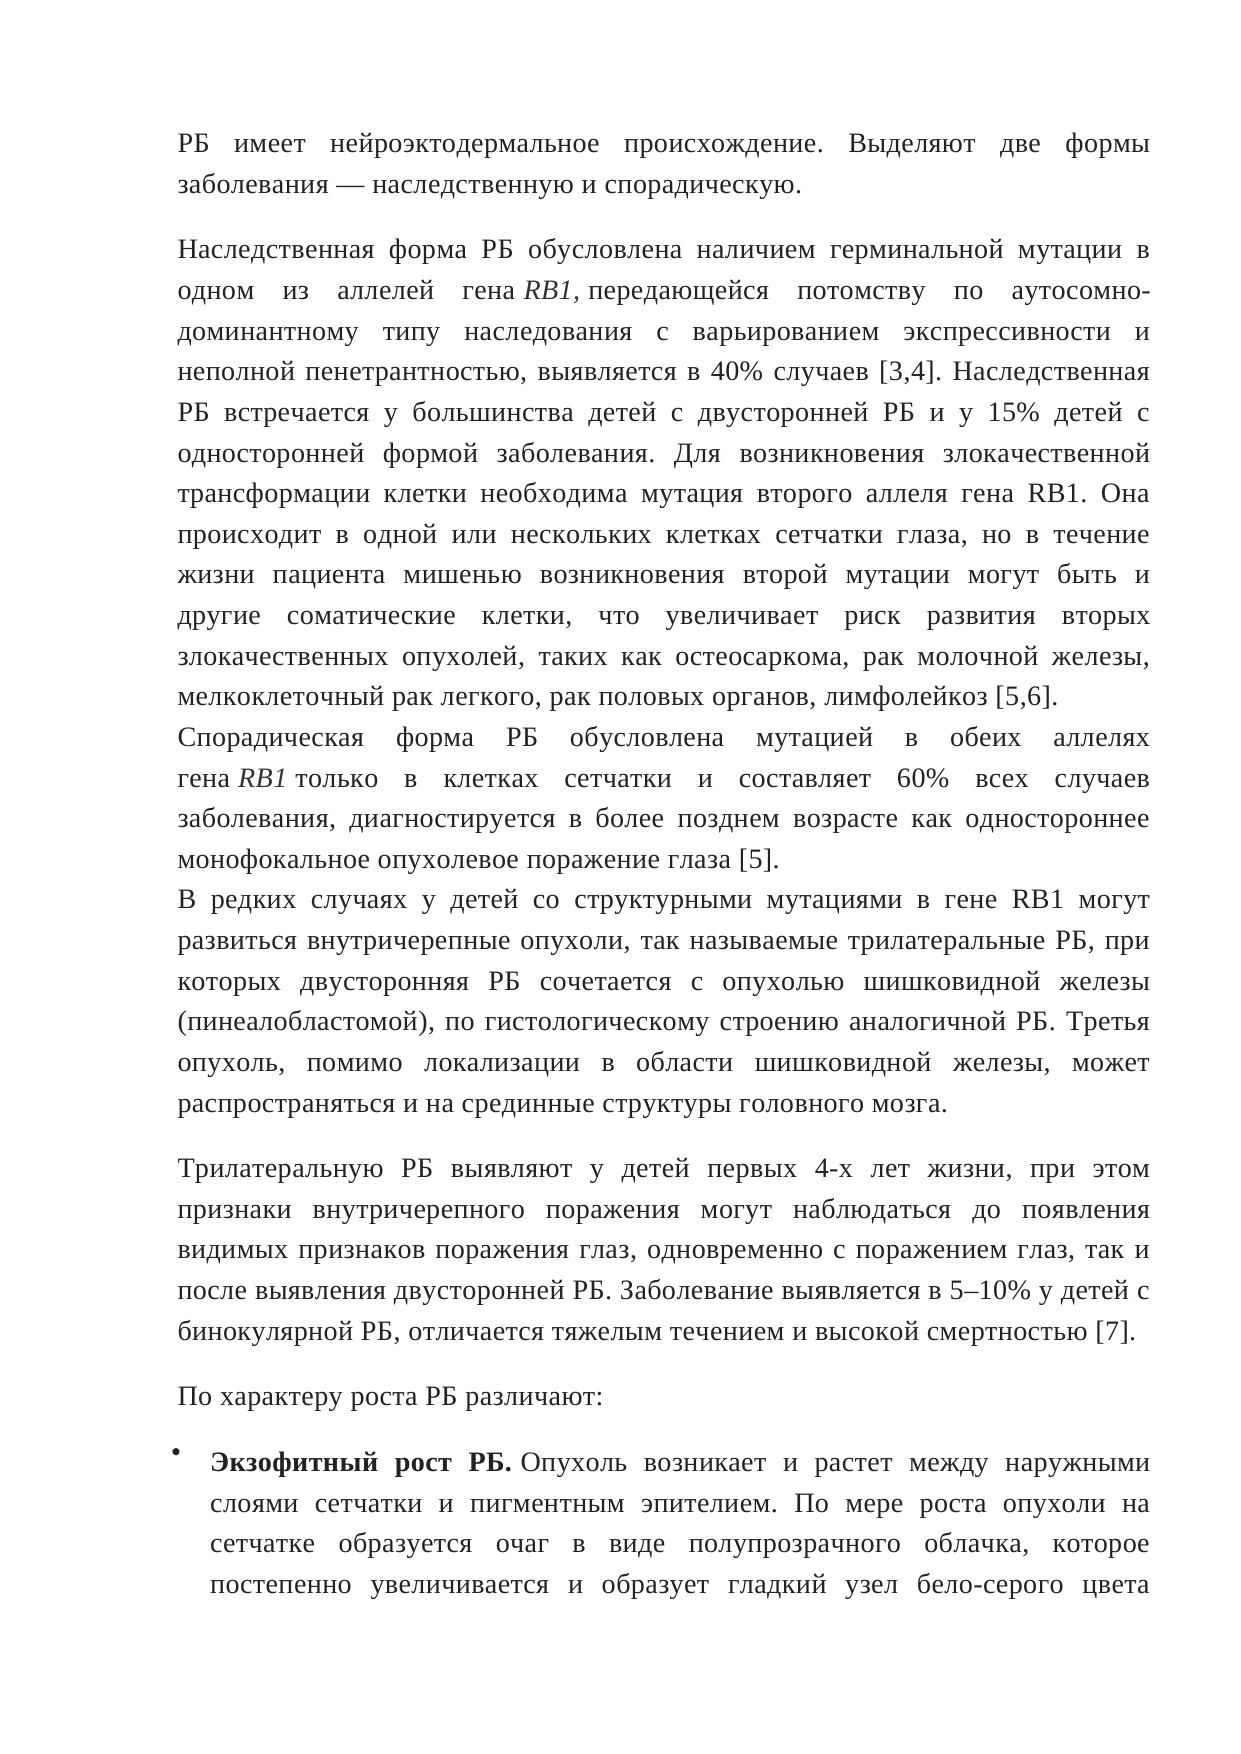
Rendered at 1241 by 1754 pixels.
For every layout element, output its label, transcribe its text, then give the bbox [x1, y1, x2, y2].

text По характеру роста РБ различают: [177, 1371, 1152, 1412]
text В редких случаях у детей со структурными мутациями в гене RB1 могут развиться внутричерепные опухоли, так называемые трилатеральные РБ, при которых двусторонняя РБ сочетается с опухолью шишковидной железы (пинеалобластомой), по гистологическому строению аналогичной РБ. Третья опухоль, помимо локализации в области шишковидной железы, может распространяться и на срединные структуры головного мозга. [177, 874, 1152, 1118]
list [172, 1437, 1152, 1599]
text Трилатеральную РБ выявляют у детей первых 4-х лет жизни, при этом признаки внутричерепного поражения могут наблюдаться до появления видимых признаков поражения глаз, одновременно с поражением глаз, так и после выявления двусторонней РБ. Заболевание выявляется в 5–10% у детей с бинокулярной РБ, отличается тяжелым течением и высокой смертностью [7]. [177, 1143, 1152, 1346]
text РБ имеет нейроэктодермальное происхождение. Выделяют две формы заболевания — наследственную и спорадическую. [177, 118, 1152, 199]
text Спорадическая форма РБ обусловлена мутацией в обеих аллелях гена RB1 только в клетках сетчатки и составляет 60% всех случаев заболевания, диагностируется в более позднем возрасте как одностороннее монофокальное опухолевое поражение глаза [5]. [177, 712, 1152, 874]
text Наследственная форма РБ обусловлена наличием герминальной мутации в одном из аллелей гена RB1, передающейся потомству по аутосомно-доминантному типу наследования с варьированием экспрессивности и неполной пенетрантностью, выявляется в 40% случаев [3,4]. Наследственная РБ встречается у большинства детей с двусторонней РБ и у 15% детей с односторонней формой заболевания. Для возникновения злокачественной трансформации клетки необходима мутация второго аллеля гена RB1. Она происходит в одной или нескольких клетках сетчатки глаза, но в течение жизни пациента мишенью возникновения второй мутации могут быть и другие соматические клетки, что увеличивает риск развития вторых злокачественных опухолей, таких как остеосаркома, рак молочной железы, мелкоклеточный рак легкого, рак половых органов, лимфолейкоз [5,6]. [177, 224, 1152, 712]
